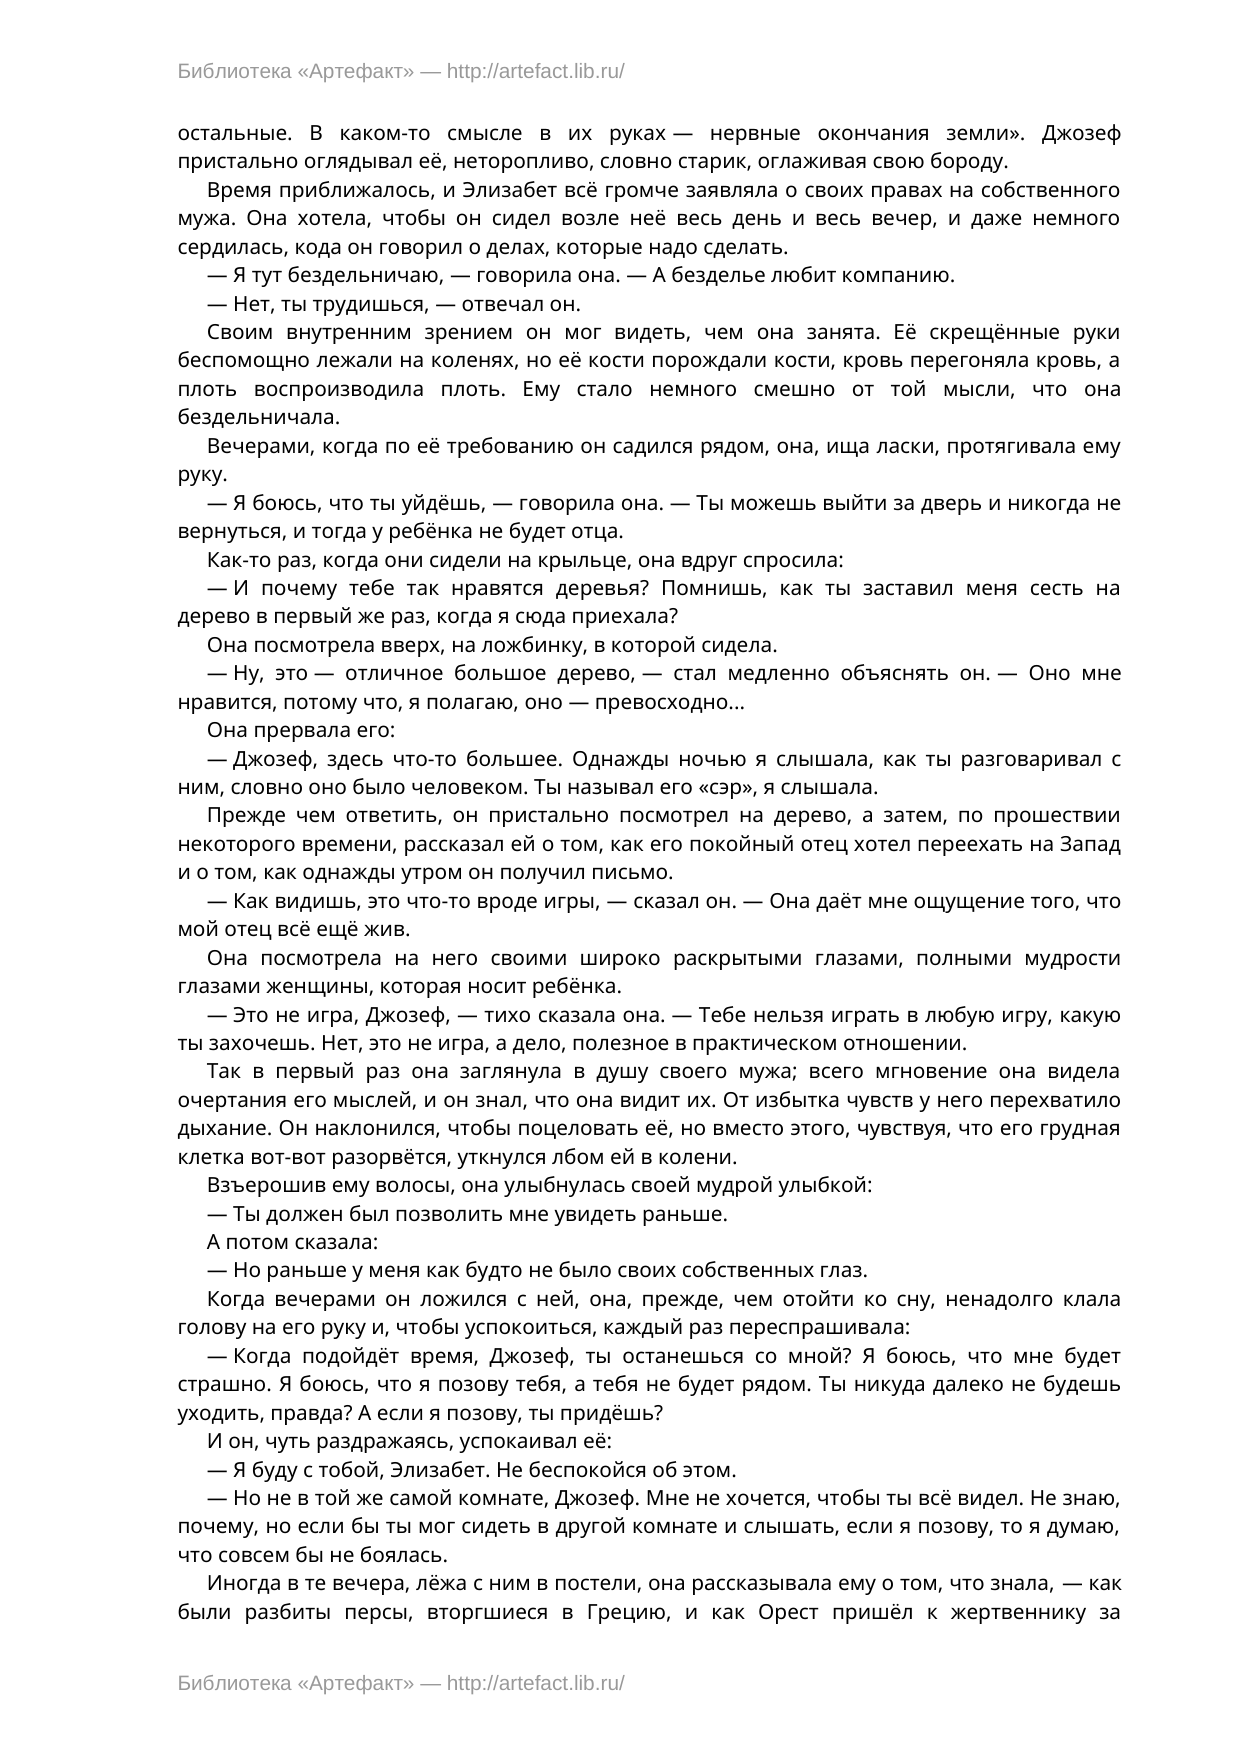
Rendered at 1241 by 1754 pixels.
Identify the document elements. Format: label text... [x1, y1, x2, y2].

text И он, чуть раздражаясь, успокаивал её: [177, 1426, 1122, 1455]
text Как-то раз, когда они сидели на крыльце, она вдруг спросила: [177, 545, 1122, 573]
text Время приближалось, и Элизабет всё громче заявляла о своих правах на собственного мужа. Она хотела, чтобы он сидел возле неё весь день и весь вечер, и даже немного сердилась, кода он говорил о делах, которые надо сделать. [177, 175, 1122, 260]
text Она посмотрела на него своими широко раскрытыми глазами, полными мудрости глазами женщины, которая носит ребёнка. [177, 943, 1122, 1000]
text — Когда подойдёт время, Джозеф, ты останешься со мной? Я боюсь, что мне будет страшно. Я боюсь, что я позову тебя, а тебя не будет рядом. Ты никуда далеко не будешь уходить, правда? А если я позову, ты придёшь? [177, 1341, 1122, 1426]
text — И почему тебе так нравятся деревья? Помнишь, как ты заставил меня сесть на дерево в первый же раз, когда я сюда приехала? [177, 573, 1122, 630]
text Она посмотрела вверх, на ложбинку, в которой сидела. [177, 630, 1122, 658]
text Своим внутренним зрением он мог видеть, чем она занята. Её скрещённые руки беспомощно лежали на коленях, но её кости порождали кости, кровь перегоняла кровь, а плоть воспроизводила плоть. Ему стало немного смешно от той мысли, что она бездельничала. [177, 317, 1122, 431]
text — Но не в той же самой комнате, Джозеф. Мне не хочется, чтобы ты всё видел. Не знаю, почему, но если бы ты мог сидеть в другой комнате и слышать, если я позову, то я думаю, что совсем бы не боялась. [177, 1483, 1122, 1568]
text — Но раньше у меня как будто не было своих собственных глаз. [177, 1256, 1122, 1284]
text — Это не игра, Джозеф, — тихо сказала она. — Тебе нельзя играть в любую игру, какую ты захочешь. Нет, это не игра, а дело, полезное в практическом отношении. [177, 1000, 1122, 1057]
text — Джозеф, здесь что-то большее. Однажды ночью я слышала, как ты разговаривал с ним, словно оно было человеком. Ты называл его «сэр», я слышала. [177, 744, 1122, 801]
text Вечерами, когда по её требованию он садился рядом, она, ища ласки, протягивала ему руку. [177, 431, 1122, 488]
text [177, 1568, 1122, 1625]
text — Как видишь, это что-то вроде игры, — сказал он. — Она даёт мне ощущение того, что мой отец всё ещё жив. [177, 886, 1122, 943]
text Она прервала его: [177, 715, 1122, 744]
text — Я буду с тобой, Элизабет. Не беспокойся об этом. [177, 1455, 1122, 1483]
text А потом сказала: [177, 1227, 1122, 1256]
text — Я боюсь, что ты уйдёшь, — говорила она. — Ты можешь выйти за дверь и никогда не вернуться, и тогда у ребёнка не будет отца. [177, 488, 1122, 545]
text Взъерошив ему волосы, она улыбнулась своей мудрой улыбкой: [177, 1170, 1122, 1199]
text — Я тут бездельничаю, — говорила она. — А безделье любит компанию. [177, 260, 1122, 289]
text — Ну, это — отличное большое дерево, — стал медленно объяснять он. — Оно мне нравится, потому что, я полагаю, оно — превосходно... [177, 658, 1122, 715]
text Прежде чем ответить, он пристально посмотрел на дерево, а затем, по прошествии некоторого времени, рассказал ей о том, как его покойный отец хотел переехать на Запад и о том, как однажды утром он получил письмо. [177, 801, 1122, 886]
text — Ты должен был позволить мне увидеть раньше. [177, 1199, 1122, 1227]
text Когда вечерами он ложился с ней, она, прежде, чем отойти ко сну, ненадолго клала голову на его руку и, чтобы успокоиться, каждый раз переспрашивала: [177, 1284, 1122, 1341]
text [177, 118, 1122, 175]
text Так в первый раз она заглянула в душу своего мужа; всего мгновение она видела очертания его мыслей, и он знал, что она видит их. От избытка чувств у него перехватило дыхание. Он наклонился, чтобы поцеловать её, но вместо этого, чувствуя, что его грудная клетка вот-вот разорвётся, уткнулся лбом ей в колени. [177, 1057, 1122, 1170]
text — Нет, ты трудишься, — отвечал он. [177, 289, 1122, 317]
